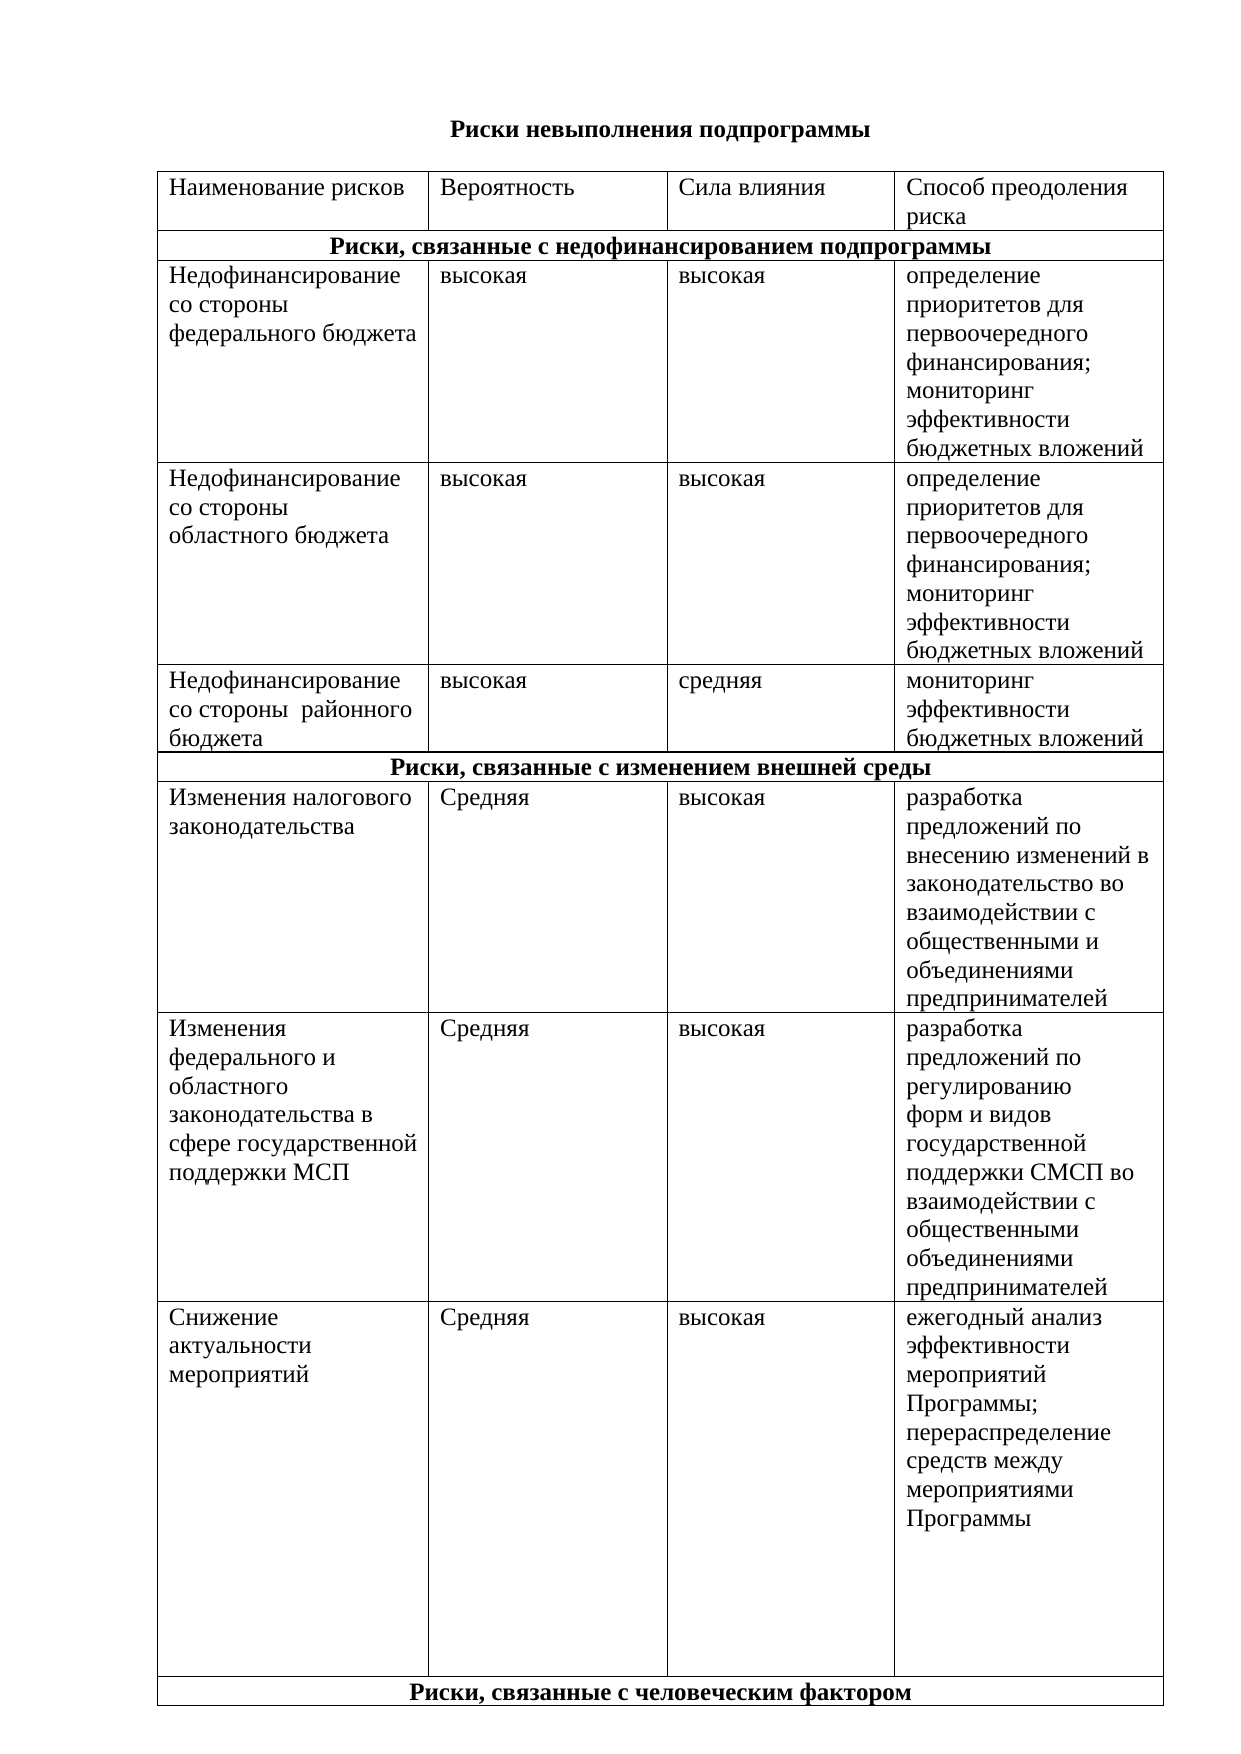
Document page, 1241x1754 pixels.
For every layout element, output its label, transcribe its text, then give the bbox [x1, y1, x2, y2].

table_cell мониторинг эффективности бюджетных вложений [895, 665, 1163, 751]
table_cell определение приоритетов для первоочередного финансирования; мониторинг эффективности бюджетных вложений [895, 261, 1163, 462]
table_cell определение приоритетов для первоочередного финансирования; мониторинг эффективности бюджетных вложений [895, 463, 1163, 664]
table_cell Средняя [429, 1013, 667, 1301]
table_cell средняя [668, 665, 894, 751]
table_cell Риски, связанные с недофинансированием подпрограммы [158, 231, 1163, 259]
table_cell Средняя [429, 782, 667, 1012]
table_cell разработка предложений по внесению изменений в законодательство во взаимодействии с общественными и объединениями предпринимателей [895, 782, 1163, 1012]
subtitle Риски невыполнения подпрограммы [169, 114, 1152, 142]
table_header Вероятность [429, 172, 667, 230]
table_cell Недофинансирование со стороны федерального бюджета [158, 261, 428, 462]
table_cell Риски, связанные с человеческим фактором [158, 1677, 1163, 1705]
table_cell высокая [668, 463, 894, 664]
table_cell высокая [429, 463, 667, 664]
table_header Сила влияния [668, 172, 894, 230]
table_cell высокая [668, 1302, 894, 1676]
table_cell высокая [429, 665, 667, 751]
table_cell Снижение актуальности мероприятий [158, 1302, 428, 1676]
table_cell Недофинансирование со стороны районного бюджета [158, 665, 428, 751]
table_cell высокая [429, 261, 667, 462]
table_cell Изменения налогового законодательства [158, 782, 428, 1012]
table_cell Изменения федерального и областного законодательства в сфере государственной поддержки МСП [158, 1013, 428, 1301]
table_header Способ преодоления риска [895, 172, 1163, 230]
table_cell Средняя [429, 1302, 667, 1676]
table_header Наименование рисков [158, 172, 428, 230]
table_cell высокая [668, 1013, 894, 1301]
table_cell Риски, связанные с изменением внешней среды [158, 753, 1163, 781]
table_cell высокая [668, 782, 894, 1012]
table_cell разработка предложений по регулированию форм и видов государственной поддержки СМСП во взаимодействии с общественными объединениями предпринимателей [895, 1013, 1163, 1301]
table_cell ежегодный анализ эффективности мероприятий Программы; перераспределение средств между мероприятиями Программы [895, 1302, 1163, 1676]
table_cell Недофинансирование со стороны областного бюджета [158, 463, 428, 664]
table_cell высокая [668, 261, 894, 462]
